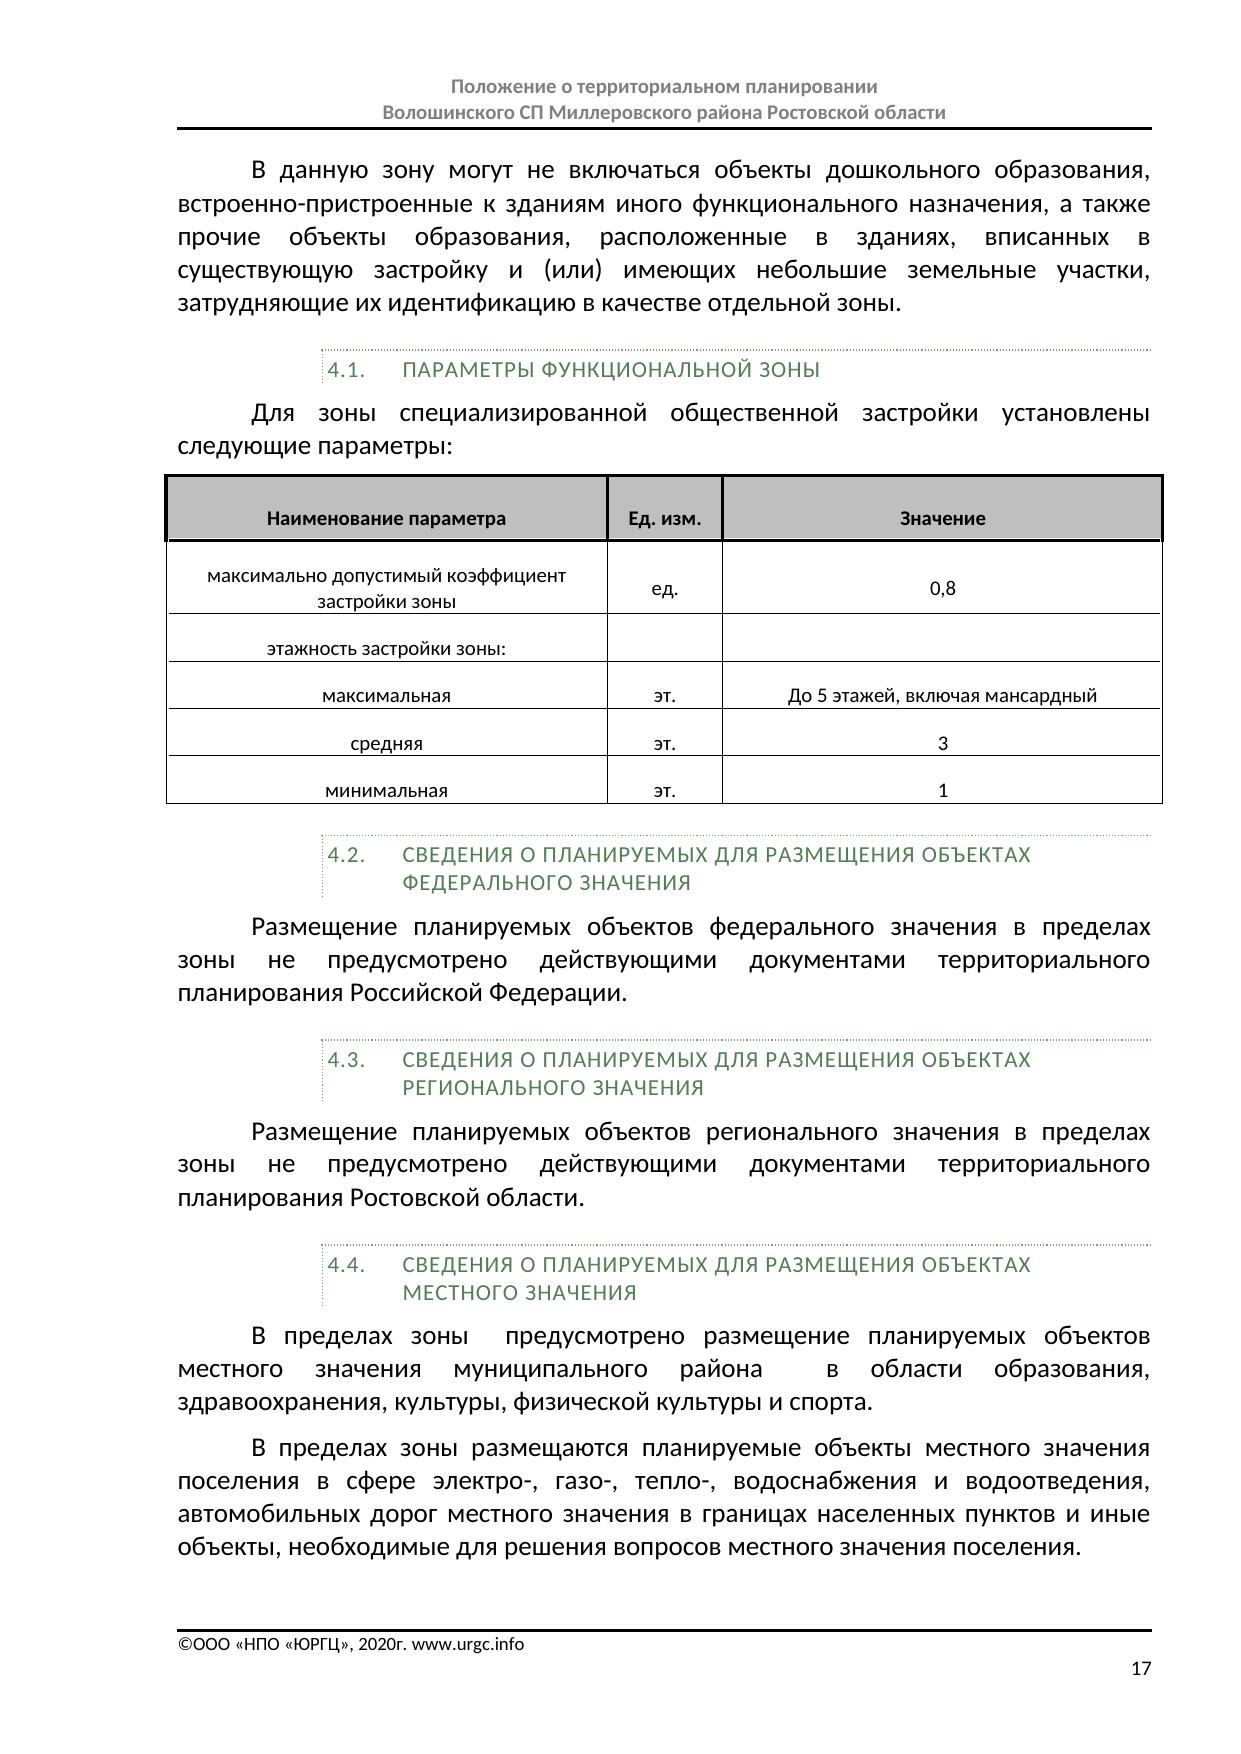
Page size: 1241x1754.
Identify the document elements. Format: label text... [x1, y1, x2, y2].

table_cell минимальная [167, 755, 607, 802]
table_cell До 5 этажей, включая мансардный [723, 661, 1162, 708]
text В пределах зоны предусмотрено размещение планируемых объектов местного значения муниципального района в области образования, здравоохранения, культуры, физической культуры и спорта. [177, 1318, 1152, 1417]
table_cell максимальная [167, 661, 607, 708]
table_cell эт. [608, 709, 722, 755]
table_cell средняя [167, 708, 607, 755]
table_cell эт. [608, 756, 722, 802]
table_cell 0,8 [723, 539, 1162, 613]
text В данную зону могут не включаться объекты дошкольного образования, встроенно-пристроенные к зданиям иного функционального назначения, а также прочие объекты образования, расположенные в зданиях, вписанных в существующую застройку и (или) имеющих небольшие земельные участки, затрудняющие их идентификацию в качестве отдельной зоны. [177, 153, 1152, 318]
list Сведения о планируемых для размещения объектах местного значения [321, 1244, 1152, 1306]
list Сведения о планируемых для размещения объектах регионального значения [321, 1039, 1152, 1101]
table_cell эт. [608, 662, 722, 708]
table_cell этажность застройки зоны: [167, 613, 607, 661]
table_cell максимально допустимый коэффициент застройки зоны [167, 540, 607, 613]
list Сведения о планируемых для размещения объектах федерального значения [321, 835, 1152, 897]
table_cell 3 [723, 708, 1162, 755]
table_cell [723, 613, 1162, 661]
text Для зоны специализированной общественной застройки установлены следующие параметры: [177, 395, 1152, 461]
table_cell ед. [608, 542, 722, 613]
text В пределах зоны размещаются планируемые объекты местного значения поселения в сфере электро-, газо-, тепло-, водоснабжения и водоотведения, автомобильных дорог местного значения в границах населенных пунктов и иные объекты, необходимые для решения вопросов местного значения поселения. [177, 1430, 1152, 1562]
table_header Значение [724, 477, 1161, 538]
text Размещение планируемых объектов федерального значения в пределах зоны не предусмотрено действующими документами территориального планирования Российской Федерации. [177, 909, 1152, 1008]
table_cell [608, 614, 722, 661]
list Параметры функциональной зоны [321, 349, 1152, 383]
table_header Ед. изм. [609, 477, 721, 538]
text Размещение планируемых объектов регионального значения в пределах зоны не предусмотрено действующими документами территориального планирования Ростовской области. [177, 1114, 1152, 1213]
table_header Наименование параметра [168, 477, 606, 538]
table_cell 1 [723, 755, 1162, 802]
